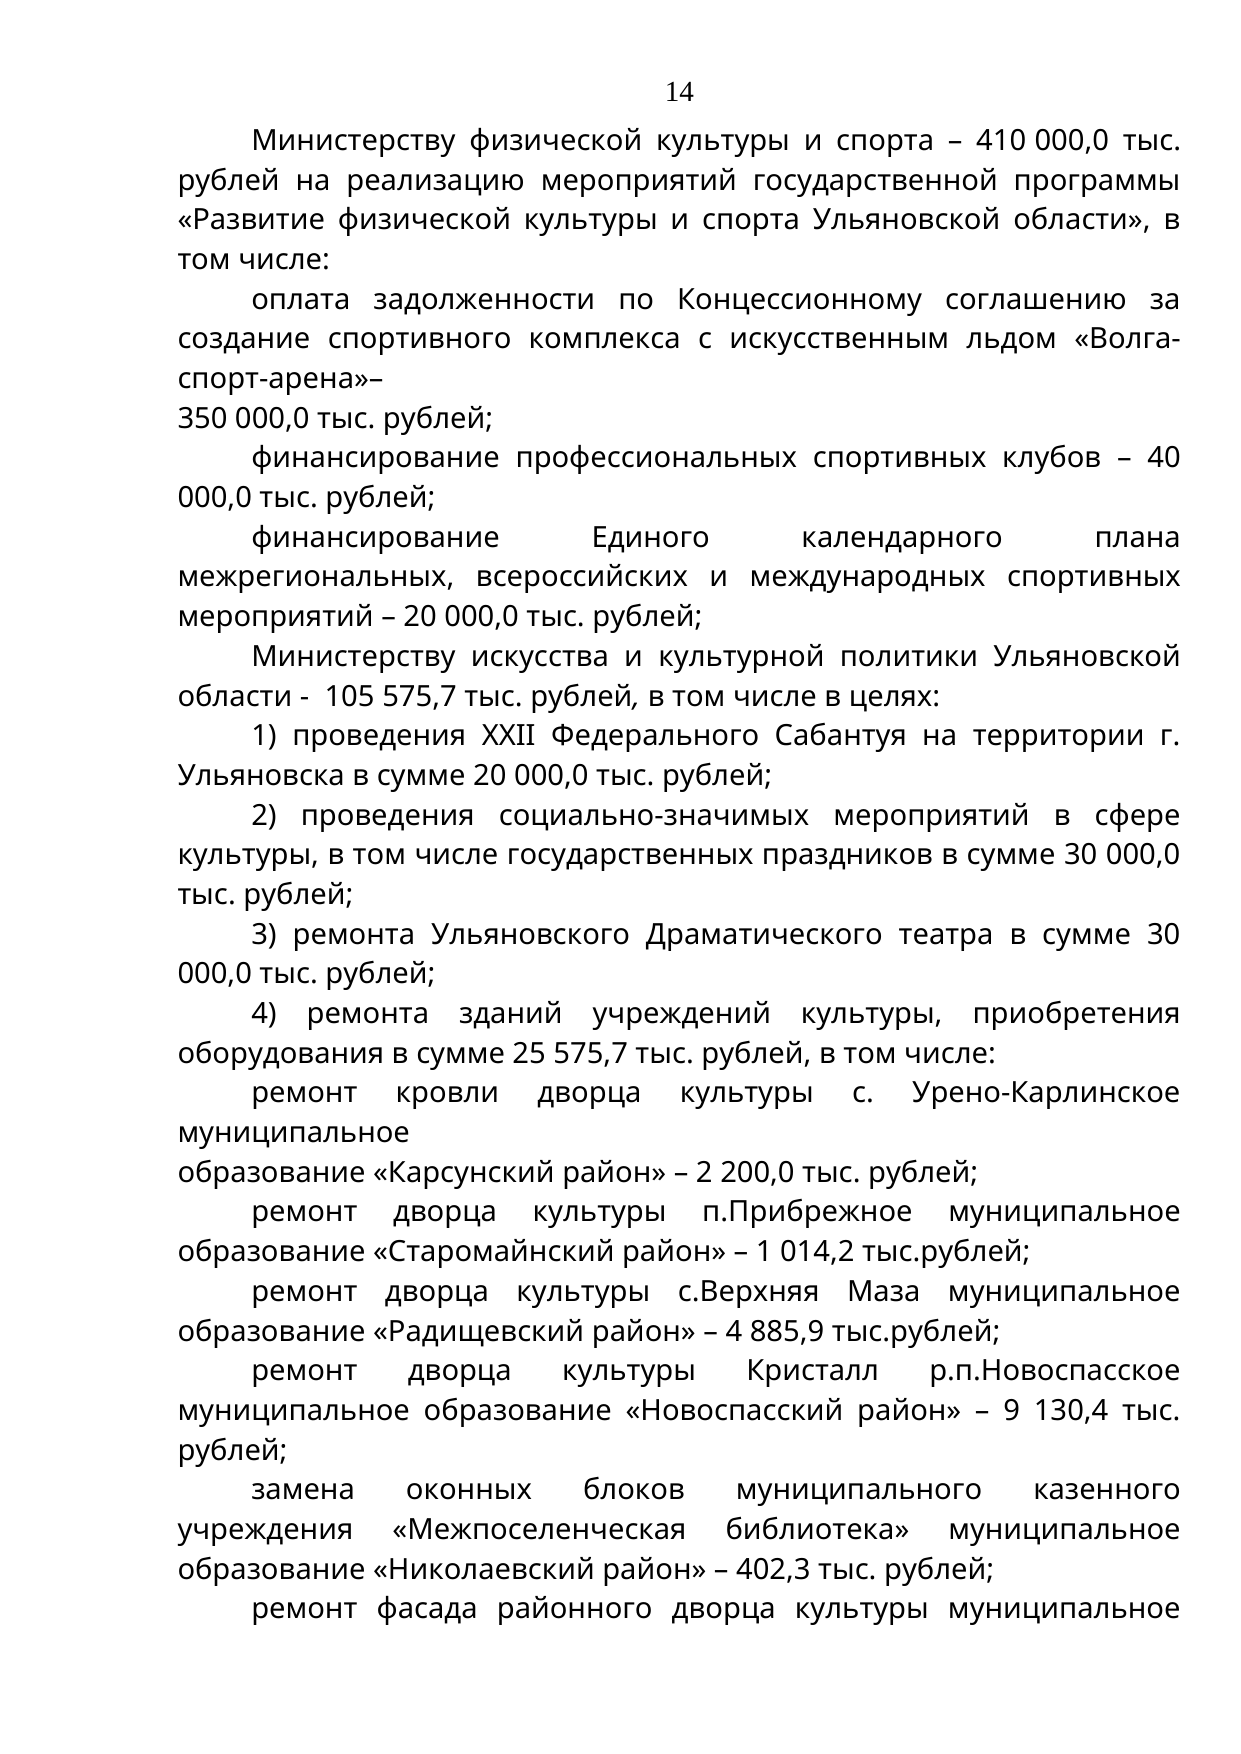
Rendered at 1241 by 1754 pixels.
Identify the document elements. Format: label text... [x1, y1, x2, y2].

text замена оконных блоков муниципального казенного учреждения «Межпоселенческая библиотека» муниципальное образование «Николаевский район» – 402,3 тыс. рублей; [177, 1468, 1181, 1587]
text ремонт кровли дворца культуры с. Урено-Карлинское муниципальное образование «Карсунский район» – 2 200,0 тыс. рублей; [177, 1072, 1181, 1191]
text финансирование профессиональных спортивных клубов – 40 000,0 тыс. рублей; [177, 437, 1181, 516]
text финансирование Единого календарного плана межрегиональных, всероссийских и международных спортивных мероприятий – 20 000,0 тыс. рублей; [177, 516, 1181, 635]
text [177, 1587, 1187, 1679]
text ремонт дворца культуры с.Верхняя Маза муниципальное образование «Радищевский район» – 4 885,9 тыс.рублей; [177, 1270, 1181, 1349]
text Министерству физической культуры и спорта – 410 000,0 тыс. рублей на реализацию мероприятий государственной программы «Развитие физической культуры и спорта Ульяновской области», в том числе: [177, 119, 1187, 278]
text 4) ремонта зданий учреждений культуры, приобретения оборудования в сумме 25 575,7 тыс. рублей, в том числе: [177, 992, 1181, 1072]
text 2) проведения социально-значимых мероприятий в сфере культуры, в том числе государственных праздников в сумме 30 000,0 тыс. рублей; [177, 794, 1181, 913]
text ремонт дворца культуры п.Прибрежное муниципальное образование «Старомайнский район» – 1 014,2 тыс.рублей; [177, 1191, 1181, 1270]
text Министерству искусства и культурной политики Ульяновской области - 105 575,7 тыс. рублей, в том числе в целях: [177, 635, 1181, 714]
text 1) проведения XXII Федерального Сабантуя на территории г. Ульяновска в сумме 20 000,0 тыс. рублей; [177, 714, 1181, 794]
text оплата задолженности по Концессионному соглашению за создание спортивного комплекса с искусственным льдом «Волга-спорт-арена»– 350 000,0 тыс. рублей; [177, 278, 1181, 437]
text 3) ремонта Ульяновского Драматического театра в сумме 30 000,0 тыс. рублей; [177, 913, 1181, 992]
text ремонт дворца культуры Кристалл р.п.Новоспасское муниципальное образование «Новоспасский район» – 9 130,4 тыс. рублей; [177, 1349, 1181, 1468]
